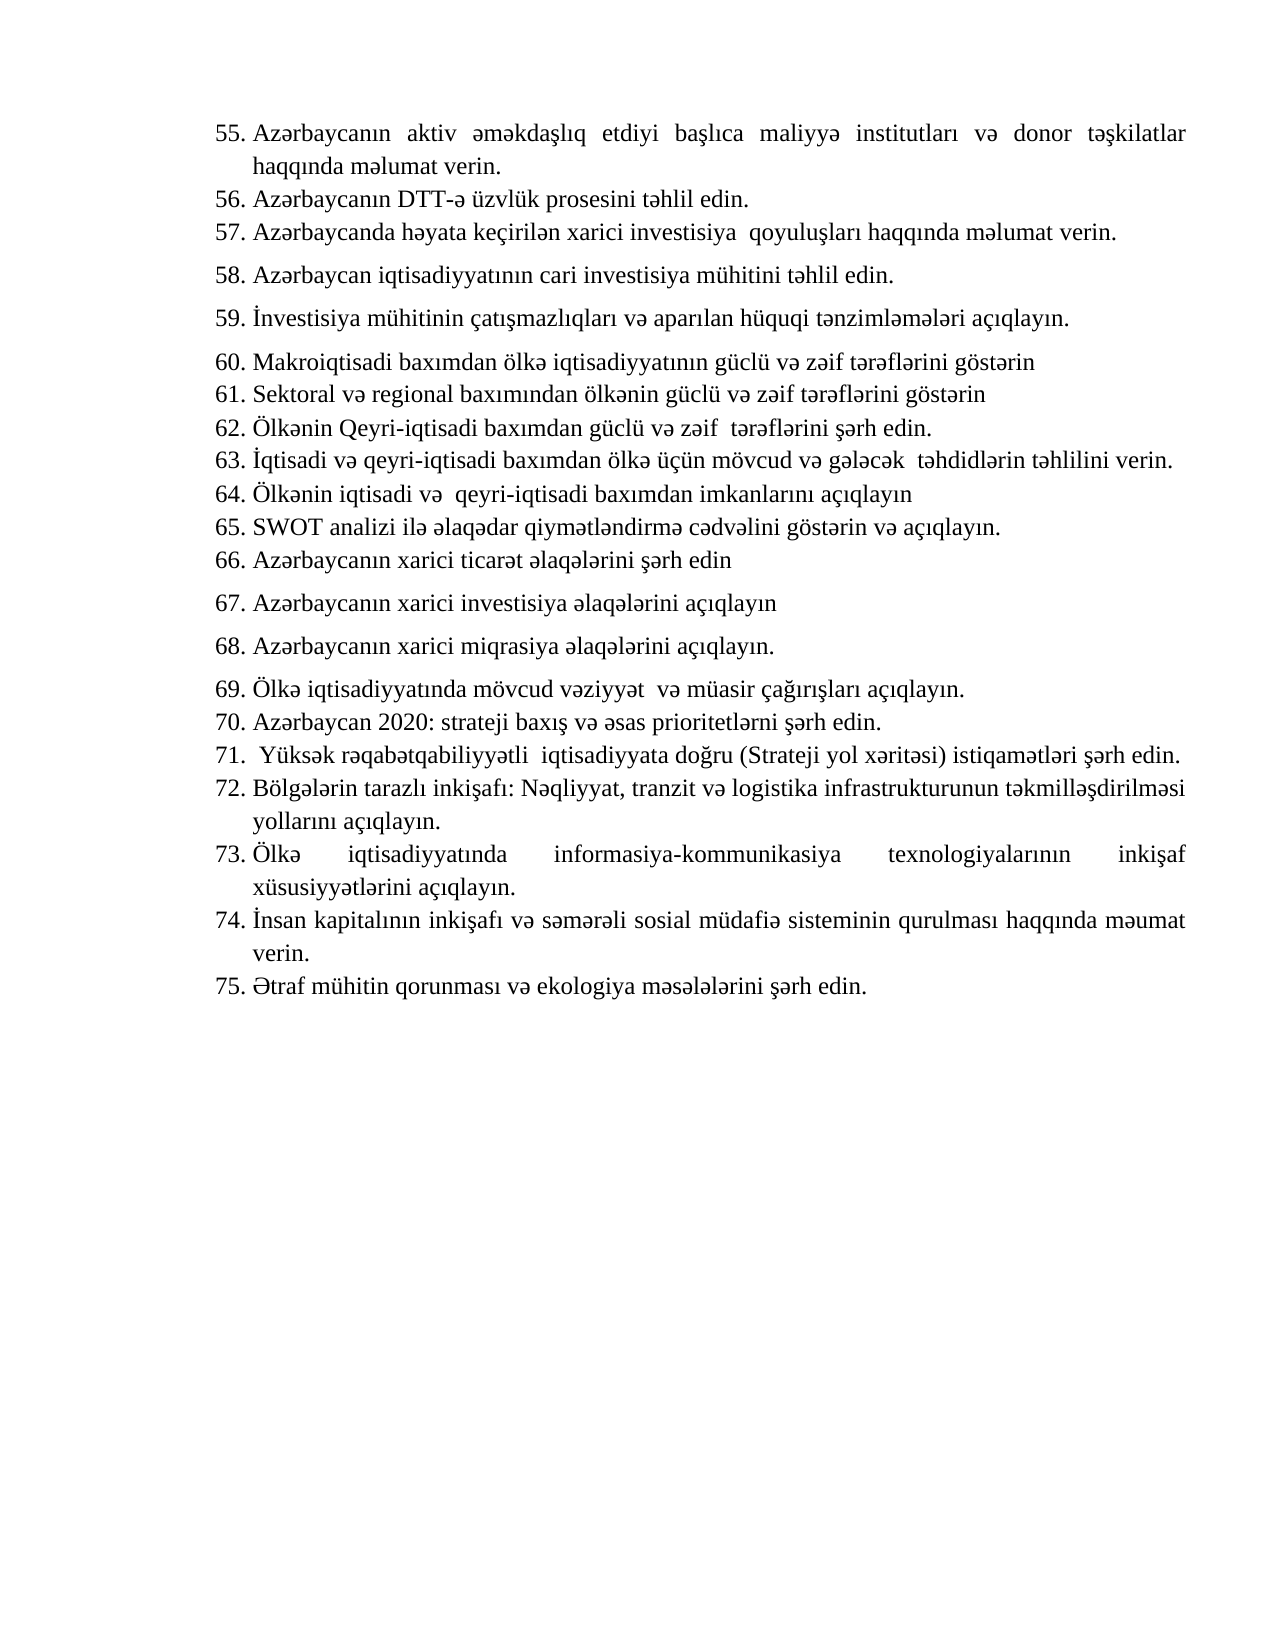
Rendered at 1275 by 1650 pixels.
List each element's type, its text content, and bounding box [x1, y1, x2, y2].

list Ətraf mühitin qorunması və ekologiya məsələlərini şərh edin. [215, 971, 1186, 1000]
list İnsan kapitalının inkişafı və səmərəli sosial müdafiə sisteminin qurulması haqqında məumat verin. [215, 905, 1186, 967]
list Azərbaycanın DTT-ə üzvlük prosesini təhlil edin. [215, 184, 1186, 213]
list Azərbaycanın xarici miqrasiya əlaqələrini açıqlayın. [215, 631, 1186, 660]
list Yüksək rəqabətqabiliyyətli iqtisadiyyata doğru (Strateji yol xəritəsi) istiqamətləri şərh edin. [215, 740, 1186, 769]
list Ölkənin Qeyri-iqtisadi baxımdan güclü və zəif tərəflərini şərh edin. [215, 413, 1186, 441]
list Makroiqtisadi baxımdan ölkə iqtisadiyyatının güclü və zəif tərəflərini göstərin [215, 347, 1186, 375]
list Azərbaycan iqtisadiyyatının cari investisiya mühitini təhlil edin. [215, 260, 1186, 289]
list Ölkənin iqtisadi və qeyri-iqtisadi baxımdan imkanlarını açıqlayın [215, 479, 1186, 507]
list Azərbaycan 2020: strateji baxış və əsas prioritetlərni şərh edin. [215, 707, 1186, 736]
list SWOT analizi ilə əlaqədar qiymətləndirmə cədvəlini göstərin və açıqlayın. [215, 512, 1186, 540]
list Bölgələrin tarazlı inkişafı: Nəqliyyat, tranzit və logistika infrastrukturunun təkmilləşdirilməsi yollarını açıqlayın. [215, 773, 1186, 835]
list Azərbaycanın xarici investisiya əlaqələrini açıqlayın [215, 588, 1186, 617]
list Azərbaycanda həyata keçirilən xarici investisiya qoyuluşları haqqında məlumat verin. [215, 217, 1186, 246]
list Ölkə iqtisadiyyatında informasiya-kommunikasiya texnologiyalarının inkişaf xüsusiyyətlərini açıqlayın. [215, 839, 1186, 901]
list Azərbaycanın xarici ticarət əlaqələrini şərh edin [215, 545, 1186, 573]
list İqtisadi və qeyri-iqtisadi baxımdan ölkə üçün mövcud və gələcək təhdidlərin təhlilini verin. [215, 446, 1186, 474]
list İnvestisiya mühitinin çatışmazlıqları və aparılan hüquqi tənzimləmələri açıqlayın. [215, 303, 1186, 332]
list Azərbaycanın aktiv əməkdaşlıq etdiyi başlıca maliyyə institutları və donor təşkilatlar haqqında məlumat verin. [215, 118, 1186, 180]
list Sektoral və regional baxımından ölkənin güclü və zəif tərəflərini göstərin [215, 379, 1186, 408]
list Ölkə iqtisadiyyatında mövcud vəziyyət və müasir çağırışları açıqlayın. [215, 674, 1186, 703]
